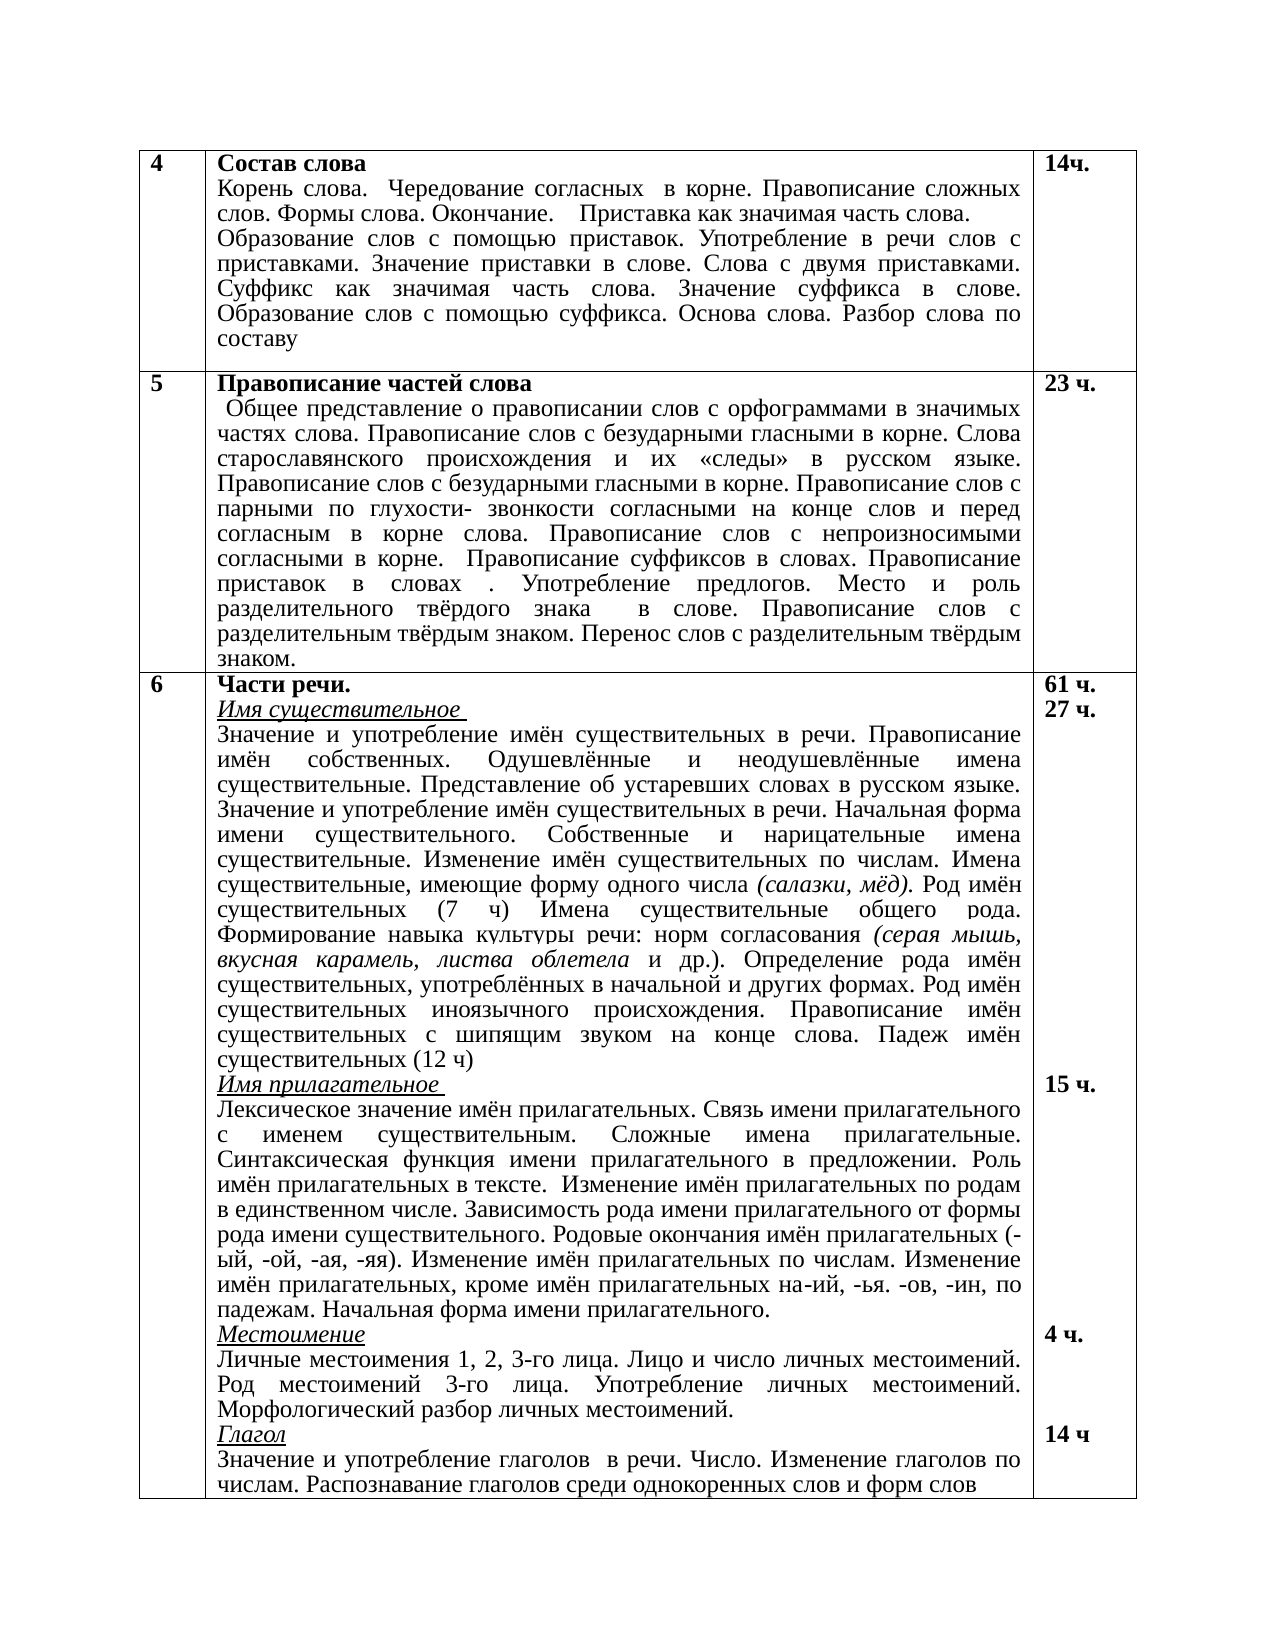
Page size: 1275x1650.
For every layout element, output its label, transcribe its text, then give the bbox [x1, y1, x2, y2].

table_cell 5 [140, 372, 205, 672]
table_cell Состав слова Корень слова. Чередование согласных в корне. Правописание сложных слов. Формы слова. Окончание. Приставка как значимая часть слова. Образование слов с помощью приставок. Употребление в речи слов с приставками. Значение приставки в слове. Слова с двумя приставками. Суффикс как значимая часть слова. Значение суффикса в слове. Образование слов с помощью суффикса. Основа слова. Разбор слова по составу [206, 151, 1033, 371]
table_cell 14ч. [1034, 151, 1136, 371]
table_cell Правописание частей слова Общее представление о правописании слов с орфограммами в значимых частях слова. Правописание слов с безударными гласными в корне. Слова старославянского происхождения и их «следы» в русском языке. Правописание слов с безударными гласными в корне. Правописание слов с парными по глухости- звонкости согласными на конце слов и перед согласным в корне слова. Правописание слов с непроизносимыми согласными в корне. Правописание суффиксов в словах. Правописание приставок в словах . Употребление предлогов. Место и роль разделительного твёрдого знака в слове. Правописание слов с разделительным твёрдым знаком. Перенос слов с разделительным твёрдым знаком. [206, 372, 1033, 672]
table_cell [206, 673, 1033, 1498]
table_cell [1034, 673, 1136, 1498]
table_cell 23 ч. [1034, 372, 1136, 672]
table_cell 6 [140, 673, 205, 1498]
table_cell 4 [140, 151, 205, 371]
